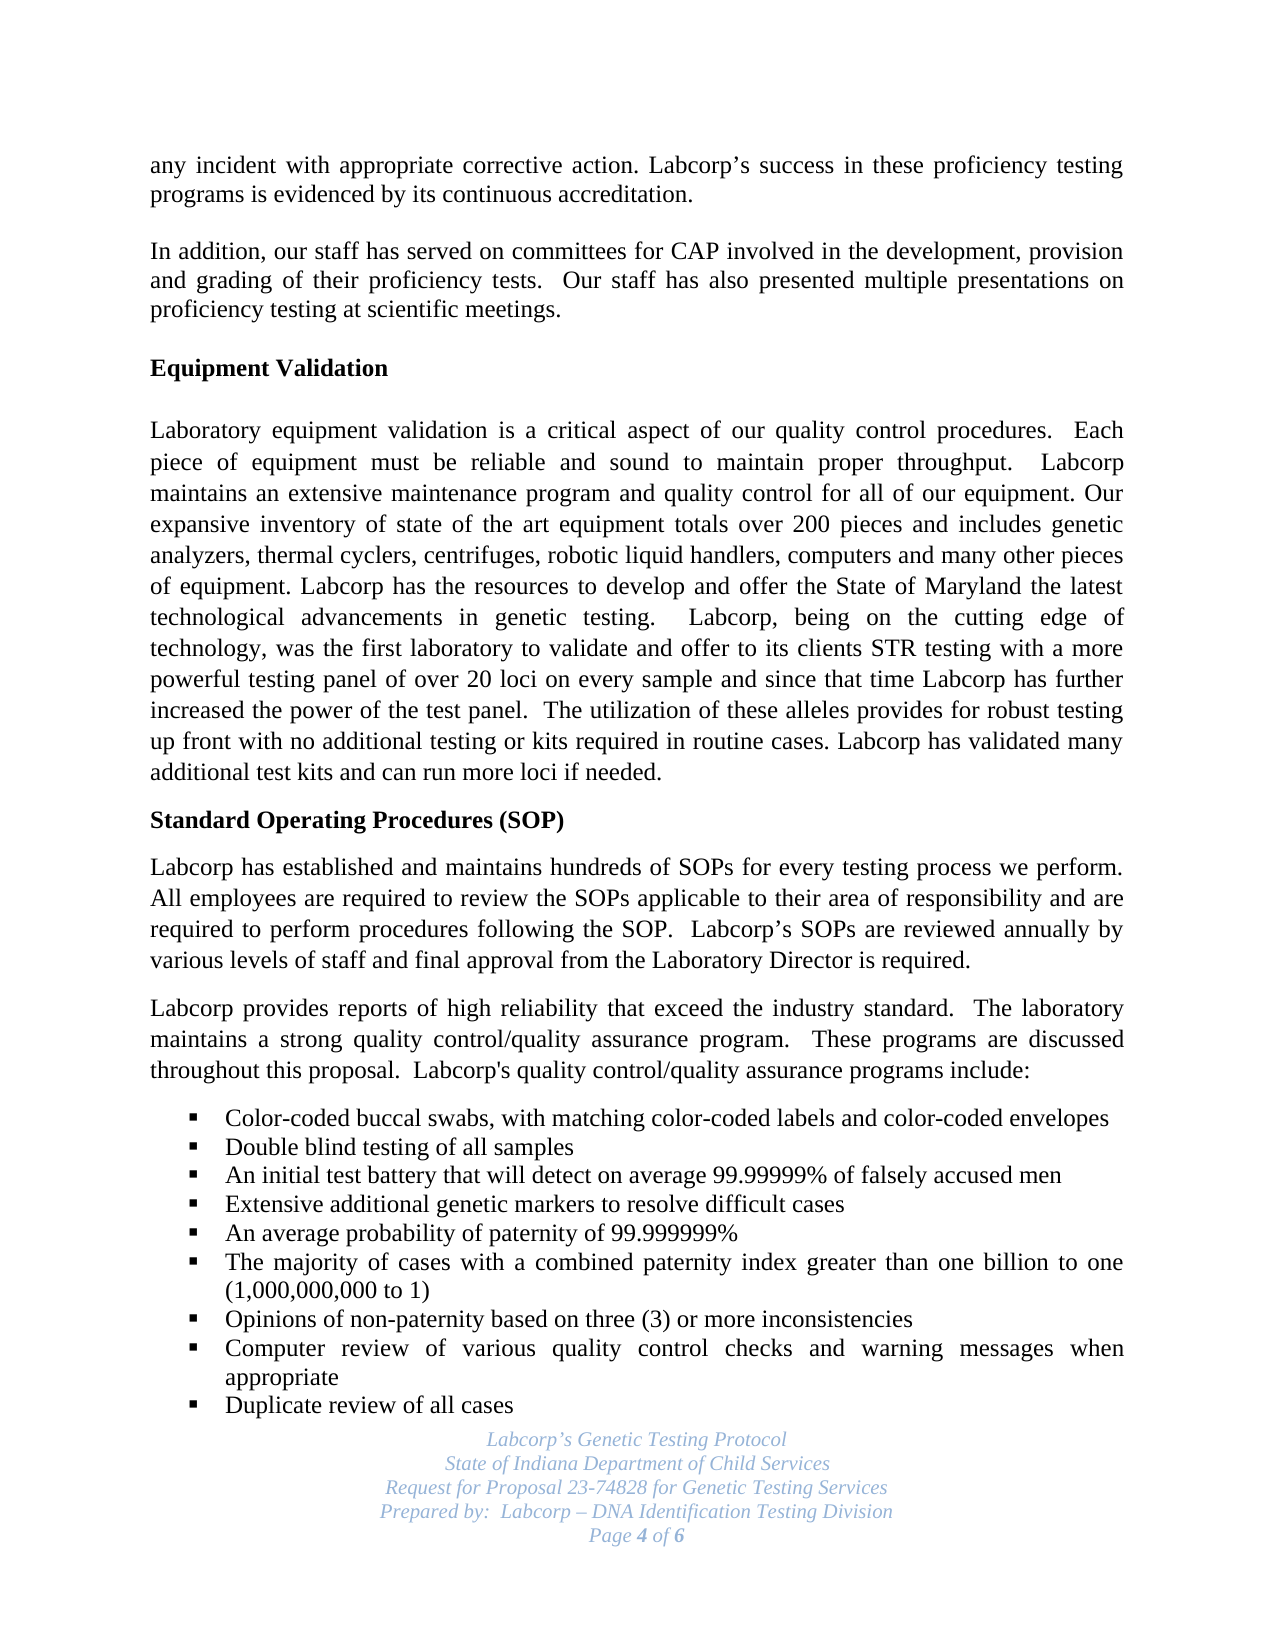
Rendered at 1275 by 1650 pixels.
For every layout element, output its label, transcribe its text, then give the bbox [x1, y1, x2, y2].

list Double blind testing of all samples [187, 1132, 1125, 1161]
text Labcorp provides reports of high reliability that exceed the industry standard. The laboratory maintains a strong quality control/quality assurance program. These programs are discussed throughout this proposal. Labcorp's quality control/quality assurance programs include: [150, 993, 1125, 1084]
text Standard Operating Procedures (SOP) [150, 805, 1125, 833]
text In addition, our staff has served on committees for CAP involved in the development, provision and grading of their proficiency tests. Our staff has also presented multiple presentations on proficiency testing at scientific meetings. [150, 236, 1125, 322]
list Color-coded buccal swabs, with matching color-coded labels and color-coded envelopes [187, 1103, 1125, 1132]
text Laboratory equipment validation is a critical aspect of our quality control procedures. Each piece of equipment must be reliable and sound to maintain proper throughput. Labcorp maintains an extensive maintenance program and quality control for all of our equipment. Our expansive inventory of state of the art equipment totals over 200 pieces and includes genetic analyzers, thermal cyclers, centrifuges, robotic liquid handlers, computers and many other pieces of equipment. Labcorp has the resources to develop and offer the State of Maryland the latest technological advancements in genetic testing. Labcorp, being on the cutting edge of technology, was the first laboratory to validate and offer to its clients STR testing with a more powerful testing panel of over 20 loci on every sample and since that time Labcorp has further increased the power of the test panel. The utilization of these alleles provides for robust testing up front with no additional testing or kits required in routine cases. Labcorp has validated many additional test kits and can run more loci if needed. [150, 416, 1125, 786]
list Opinions of non-paternity based on three (3) or more inconsistencies [187, 1304, 1125, 1333]
list An initial test battery that will detect on average 99.99999% of falsely accused men [187, 1161, 1125, 1189]
list Computer review of various quality control checks and warning messages when appropriate [187, 1333, 1125, 1391]
text Labcorp has established and maintains hundreds of SOPs for every testing process we perform. All employees are required to review the SOPs applicable to their area of responsibility and are required to perform procedures following the SOP. Labcorp’s SOPs are reviewed annually by various levels of staff and final approval from the Laboratory Director is required. [150, 852, 1125, 974]
list Extensive additional genetic markers to resolve difficult cases [187, 1189, 1125, 1218]
list Duplicate review of all cases [187, 1391, 1125, 1419]
list The majority of cases with a combined paternity index greater than one billion to one (1,000,000,000 to 1) [187, 1247, 1125, 1304]
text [150, 150, 1125, 207]
list An average probability of paternity of 99.999999% [187, 1218, 1125, 1247]
text Equipment Validation [150, 353, 1125, 382]
